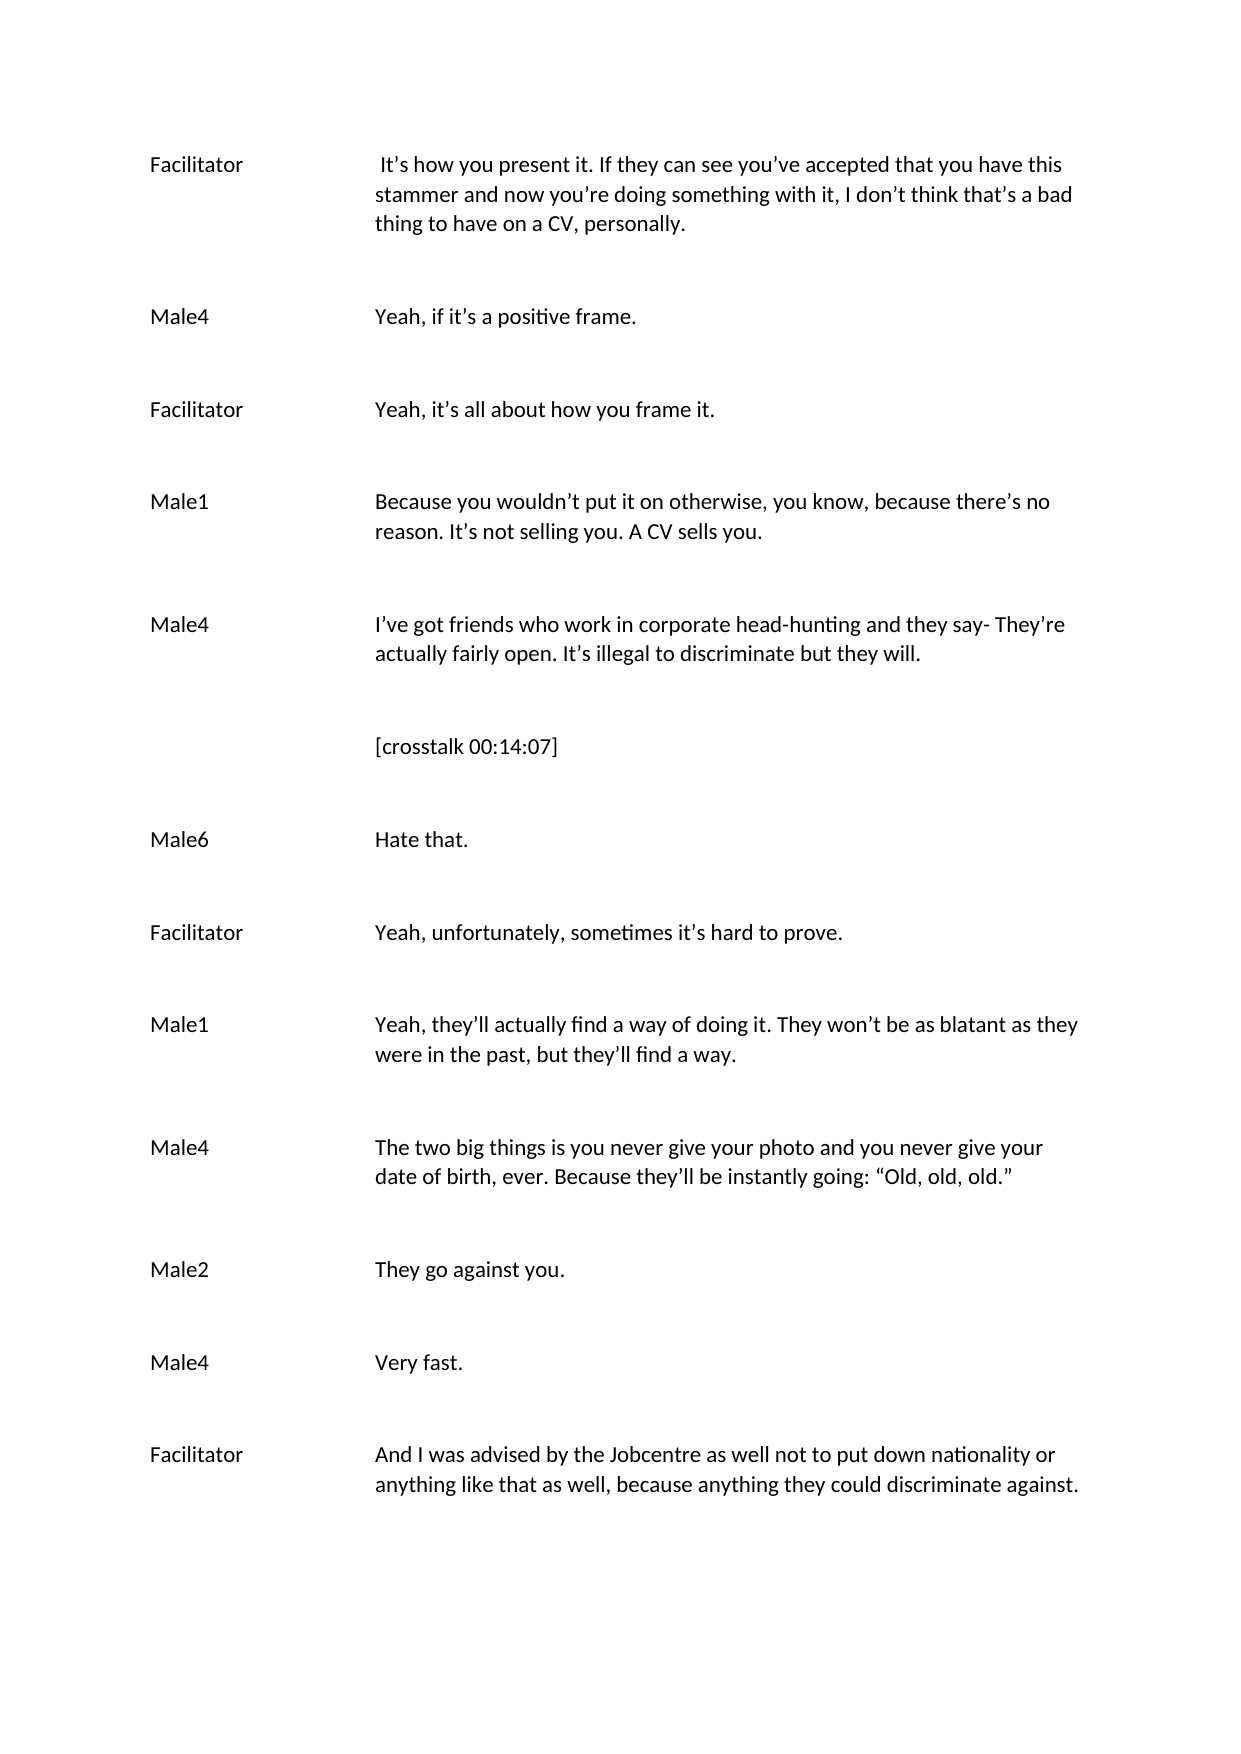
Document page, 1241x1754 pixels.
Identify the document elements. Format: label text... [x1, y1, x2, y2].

text Male2 They go against you. [150, 1255, 1090, 1283]
text Male4 I’ve got friends who work in corporate head-hunting and they say- They’re actually fairly open. It’s illegal to discriminate but they will. [150, 610, 1090, 668]
text Facilitator And I was advised by the Jobcentre as well not to put down nationality or anything like that as well, because anything they could discriminate against. [150, 1441, 1090, 1498]
text Male4 Very fast. [150, 1348, 1090, 1376]
text [crosstalk 00:14:07] [150, 732, 1090, 760]
text Facilitator Yeah, unfortunately, sometimes it’s hard to prove. [150, 918, 1090, 946]
text Facilitator Yeah, it’s all about how you frame it. [150, 395, 1090, 423]
text Male1 Because you wouldn’t put it on otherwise, you know, because there’s no reason. It’s not selling you. A CV sells you. [150, 487, 1090, 545]
text Male6 Hate that. [150, 825, 1090, 853]
text Male1 Yeah, they’ll actually find a way of doing it. They won’t be as blatant as they were in the past, but they’ll find a way. [150, 1010, 1090, 1068]
text Male4 Yeah, if it’s a positive frame. [150, 302, 1090, 330]
text Male4 The two big things is you never give your photo and you never give your date of birth, ever. Because they’ll be instantly going: “Old, old, old.” [150, 1133, 1090, 1191]
text Facilitator It’s how you present it. If they can see you’ve accepted that you have this stammer and now you’re doing something with it, I don’t think that’s a bad thing to have on a CV, personally. [150, 150, 1090, 237]
